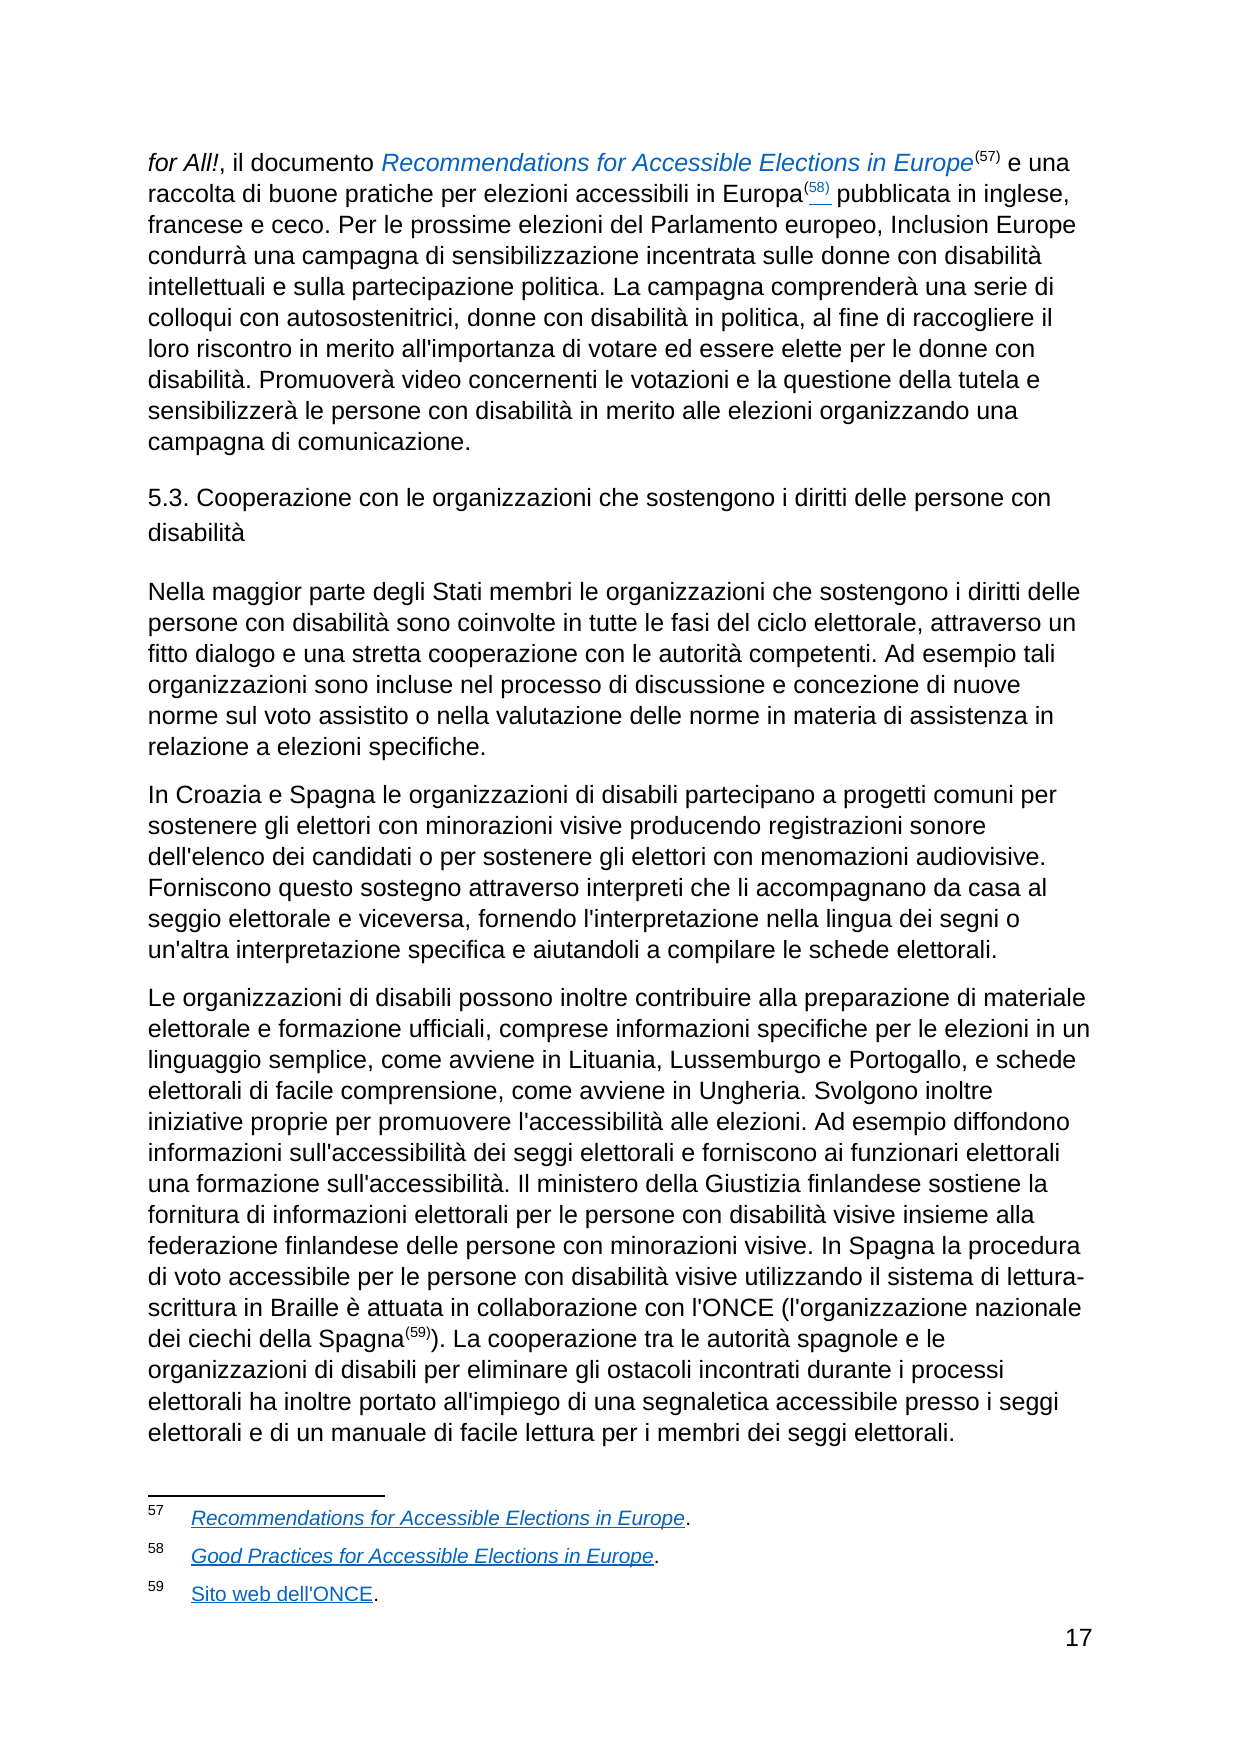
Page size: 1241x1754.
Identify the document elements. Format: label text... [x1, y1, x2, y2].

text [148, 148, 1092, 456]
text In Croazia e Spagna le organizzazioni di disabili partecipano a progetti comuni per sostenere gli elettori con minorazioni visive producendo registrazioni sonore dell'elenco dei candidati o per sostenere gli elettori con menomazioni audiovisive. Forniscono questo sostegno attraverso interpreti che li accompagnano da casa al seggio elettorale e viceversa, fornendo l'interpretazione nella lingua dei segni o un'altra interpretazione specifica e aiutandoli a compilare le schede elettorali. [148, 780, 1092, 964]
text Le organizzazioni di disabili possono inoltre contribuire alla preparazione di materiale elettorale e formazione ufficiali, comprese informazioni specifiche per le elezioni in un linguaggio semplice, come avviene in Lituania, Lussemburgo e Portogallo, e schede elettorali di facile comprensione, come avviene in Ungheria. Svolgono inoltre iniziative proprie per promuovere l'accessibilità alle elezioni. Ad esempio diffondono informazioni sull'accessibilità dei seggi elettorali e forniscono ai funzionari elettorali una formazione sull'accessibilità. Il ministero della Giustizia finlandese sostiene la fornitura di informazioni elettorali per le persone con disabilità visive insieme alla federazione finlandese delle persone con minorazioni visive. In Spagna la procedura di voto accessibile per le persone con disabilità visive utilizzando il sistema di lettura-scrittura in Braille è attuata in collaborazione con l'ONCE (l'organizzazione nazionale dei ciechi della Spagna()). La cooperazione tra le autorità spagnole e le organizzazioni di disabili per eliminare gli ostacoli incontrati durante i processi elettorali ha inoltre portato all'impiego di una segnaletica accessibile presso i seggi elettorali e di un manuale di facile lettura per i membri dei seggi elettorali. [148, 983, 1092, 1446]
text Nella maggior parte degli Stati membri le organizzazioni che sostengono i diritti delle persone con disabilità sono coinvolte in tutte le fasi del ciclo elettorale, attraverso un fitto dialogo e una stretta cooperazione con le autorità competenti. Ad esempio tali organizzazioni sono incluse nel processo di discussione e concezione di nuove norme sul voto assistito o nella valutazione delle norme in materia di assistenza in relazione a elezioni specifiche. [148, 577, 1092, 761]
subtitle 5.3. Cooperazione con le organizzazioni che sostengono i diritti delle persone con disabilità [148, 483, 1092, 546]
